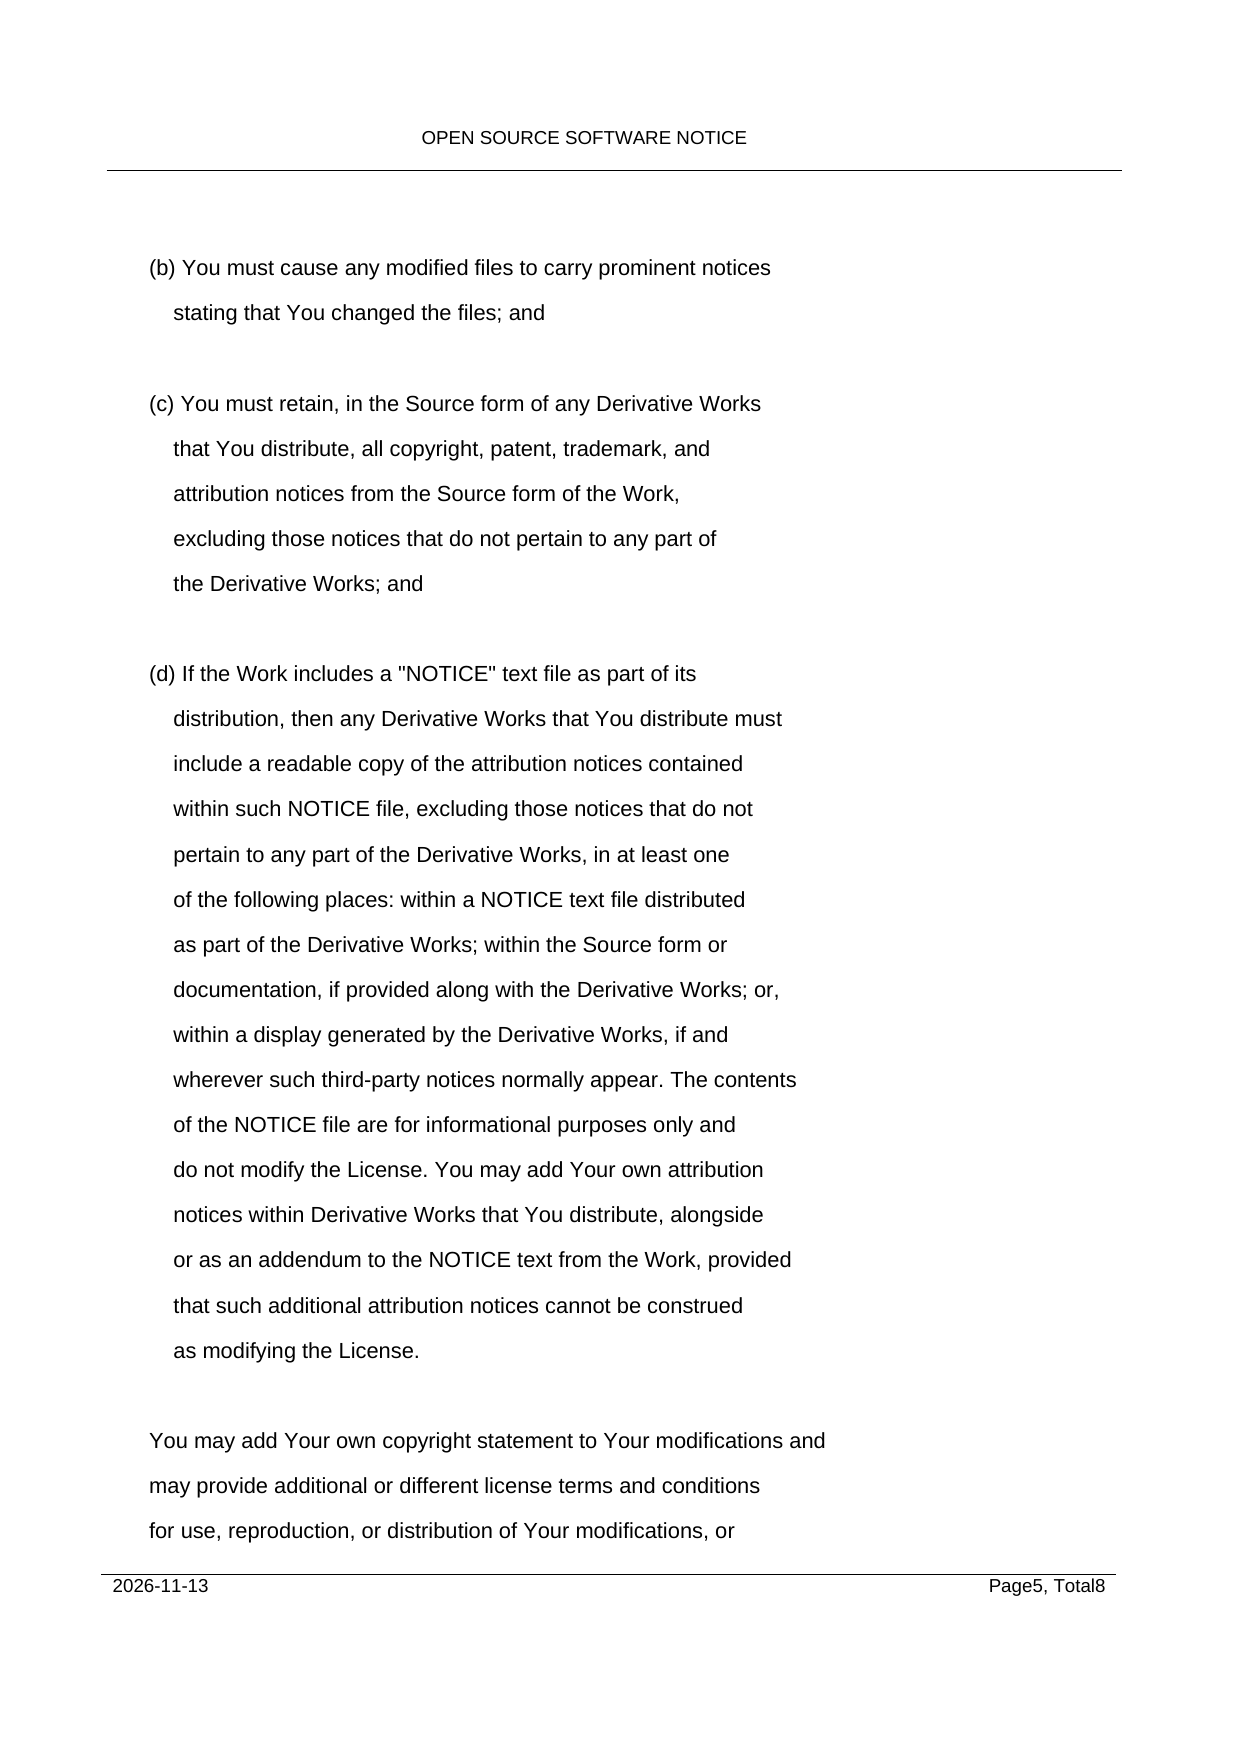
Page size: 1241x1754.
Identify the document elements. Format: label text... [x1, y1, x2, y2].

text do not modify the License. You may add Your own attribution [112, 1153, 1128, 1186]
text (c) You must retain, in the Source form of any Derivative Works [112, 387, 1128, 419]
text (b) You must cause any modified files to carry prominent notices [112, 251, 1128, 284]
text include a readable copy of the attribution notices contained [112, 748, 1128, 780]
text that such additional attribution notices cannot be construed [112, 1289, 1128, 1321]
text for use, reproduction, or distribution of Your modifications, or [112, 1514, 1128, 1547]
text that You distribute, all copyright, patent, trademark, and [112, 432, 1128, 464]
text the Derivative Works; and [112, 567, 1128, 600]
text You may add Your own copyright statement to Your modifications and [112, 1424, 1128, 1457]
text stating that You changed the files; and [112, 297, 1128, 329]
text (d) If the Work includes a "NOTICE" text file as part of its [112, 657, 1128, 690]
text documentation, if provided along with the Derivative Works; or, [112, 973, 1128, 1006]
text of the following places: within a NOTICE text file distributed [112, 883, 1128, 915]
text pertain to any part of the Derivative Works, in at least one [112, 838, 1128, 870]
text within a display generated by the Derivative Works, if and [112, 1018, 1128, 1051]
text as part of the Derivative Works; within the Source form or [112, 928, 1128, 961]
text distribution, then any Derivative Works that You distribute must [112, 702, 1128, 735]
text wherever such third-party notices normally appear. The contents [112, 1063, 1128, 1096]
text may provide additional or different license terms and conditions [112, 1469, 1128, 1502]
text as modifying the License. [112, 1334, 1128, 1366]
text within such NOTICE file, excluding those notices that do not [112, 793, 1128, 825]
text notices within Derivative Works that You distribute, alongside [112, 1199, 1128, 1231]
text or as an addendum to the NOTICE text from the Work, provided [112, 1244, 1128, 1276]
text of the NOTICE file are for informational purposes only and [112, 1108, 1128, 1141]
text excluding those notices that do not pertain to any part of [112, 522, 1128, 554]
text attribution notices from the Source form of the Work, [112, 477, 1128, 509]
